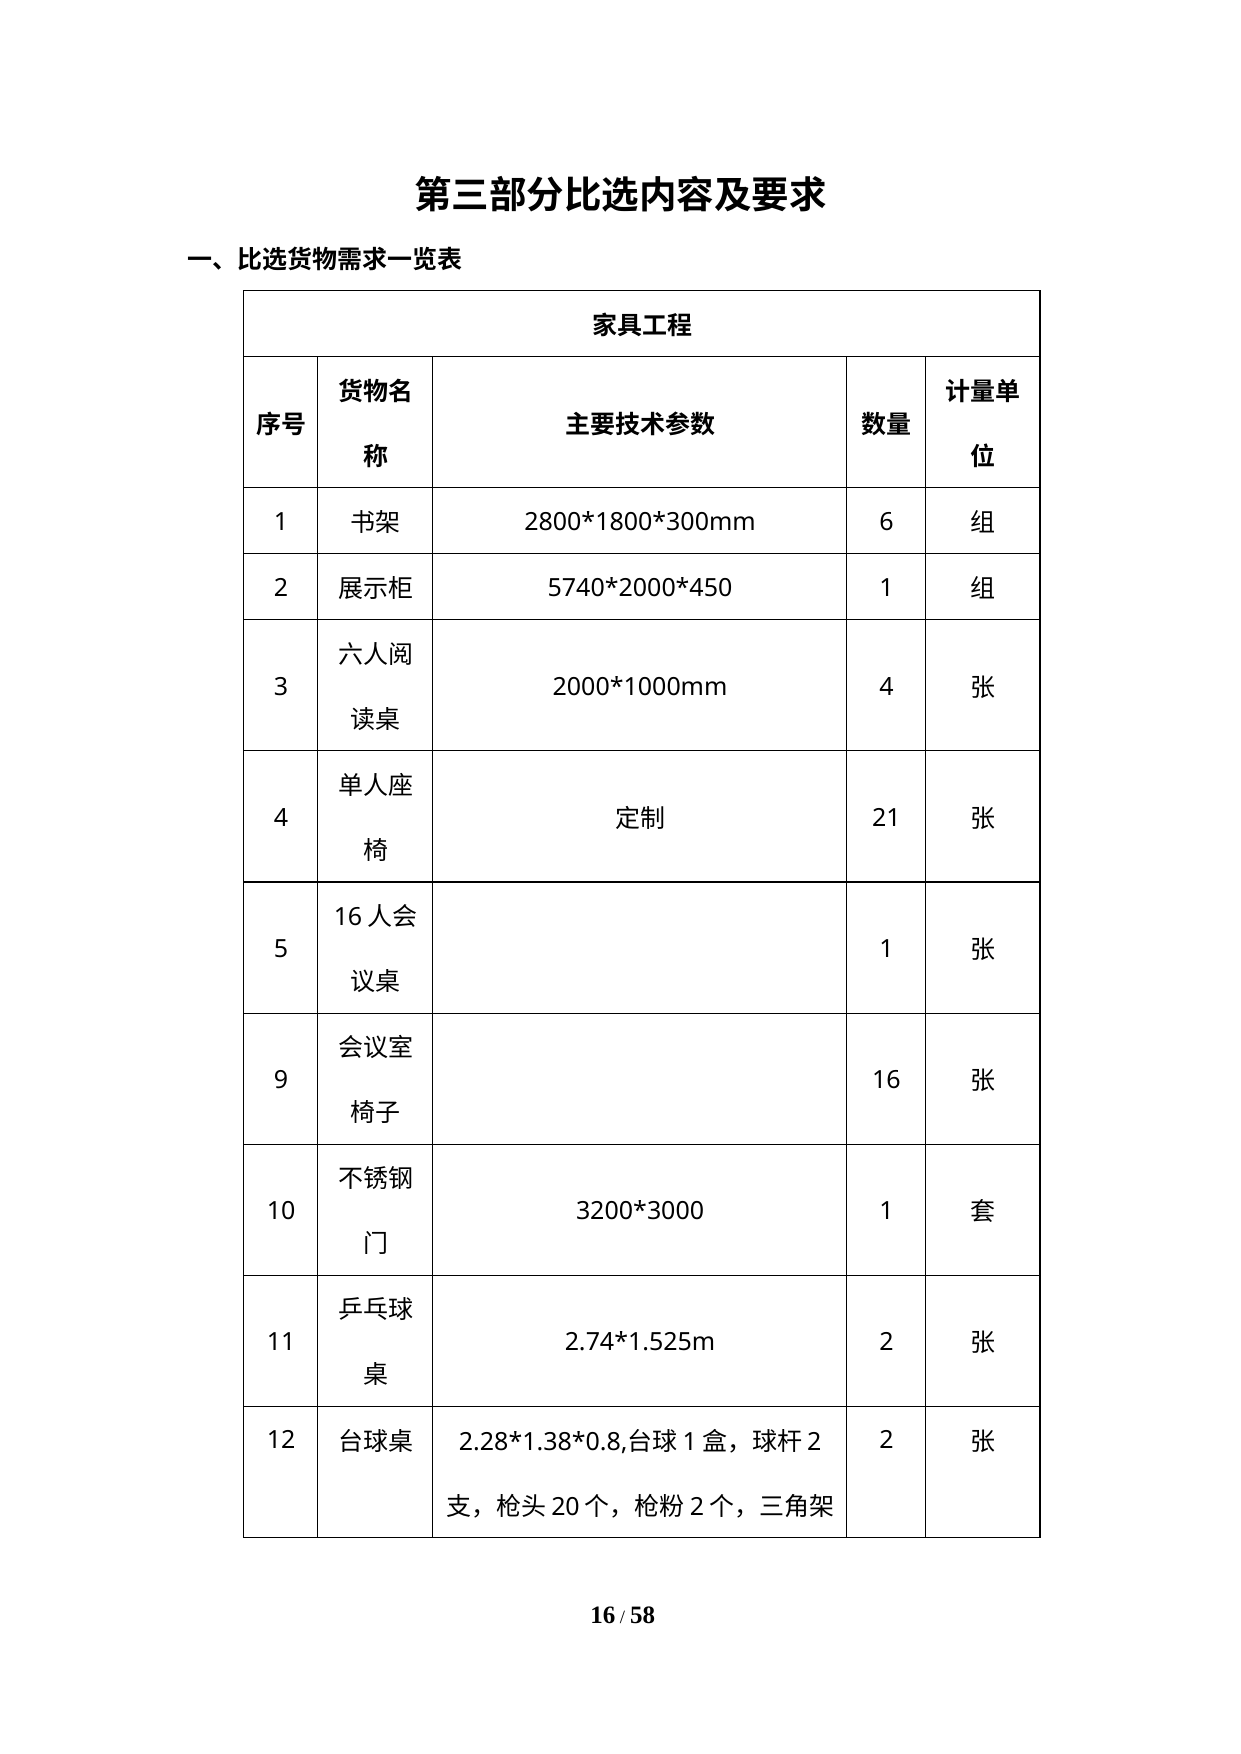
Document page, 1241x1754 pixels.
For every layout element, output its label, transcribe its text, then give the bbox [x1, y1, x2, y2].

table_cell 会议室椅子 [318, 1014, 432, 1143]
table_cell 组 [926, 554, 1039, 619]
table_cell 张 [926, 1276, 1039, 1406]
table_cell [433, 1014, 846, 1143]
text 第三部分比选内容及要求 [187, 160, 1053, 225]
table_cell 2 [244, 554, 317, 619]
table_cell 1 [847, 554, 925, 619]
table_cell 定制 [433, 751, 846, 881]
table_cell 展示柜 [318, 554, 432, 619]
table_cell 套 [926, 1145, 1039, 1274]
table_cell 2000*1000mm [433, 620, 846, 750]
table_cell 书架 [318, 488, 432, 553]
table_cell 1 [847, 883, 925, 1012]
table_cell 2800*1800*300mm [433, 488, 846, 553]
table_cell 计量单位 [926, 357, 1039, 487]
table_cell 2 [847, 1276, 925, 1406]
table_cell 5740*2000*450 [433, 554, 846, 619]
table_cell 数量 [847, 357, 925, 487]
table_cell 3200*3000 [433, 1145, 846, 1274]
table_header 家具工程 [244, 291, 1039, 356]
table_cell 3 [244, 620, 317, 750]
table_cell 12 [244, 1407, 317, 1537]
table_cell 张 [926, 1014, 1039, 1143]
table_cell 六人阅读桌 [318, 620, 432, 750]
table_cell 张 [926, 620, 1039, 750]
table_cell 4 [244, 751, 317, 881]
table_cell 4 [847, 620, 925, 750]
table_cell 2.74*1.525m [433, 1276, 846, 1406]
table_cell 张 [926, 883, 1039, 1012]
table_cell 乒乓球桌 [318, 1276, 432, 1406]
table_cell [433, 883, 846, 1012]
table_cell 9 [244, 1014, 317, 1143]
table_cell 序号 [244, 357, 317, 487]
table_cell 10 [244, 1145, 317, 1274]
table_cell 1 [847, 1145, 925, 1274]
table_cell 主要技术参数 [433, 357, 846, 487]
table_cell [433, 1407, 846, 1537]
table_cell 6 [847, 488, 925, 553]
table_cell 货物名称 [318, 357, 432, 487]
table_cell 台球桌 [318, 1407, 432, 1537]
table_cell 张 [926, 1407, 1039, 1537]
table_cell 21 [847, 751, 925, 881]
table_cell 11 [244, 1276, 317, 1406]
table_cell 1 [244, 488, 317, 553]
text 一、比选货物需求一览表 [187, 225, 1053, 290]
table_cell 单人座椅 [318, 751, 432, 881]
table_cell 组 [926, 488, 1039, 553]
table_cell 2 [847, 1407, 925, 1537]
table_cell 16人会议桌 [318, 883, 432, 1012]
table_cell 不锈钢门 [318, 1145, 432, 1274]
table_cell 张 [926, 751, 1039, 881]
table_cell 5 [244, 883, 317, 1012]
table_cell 16 [847, 1014, 925, 1143]
